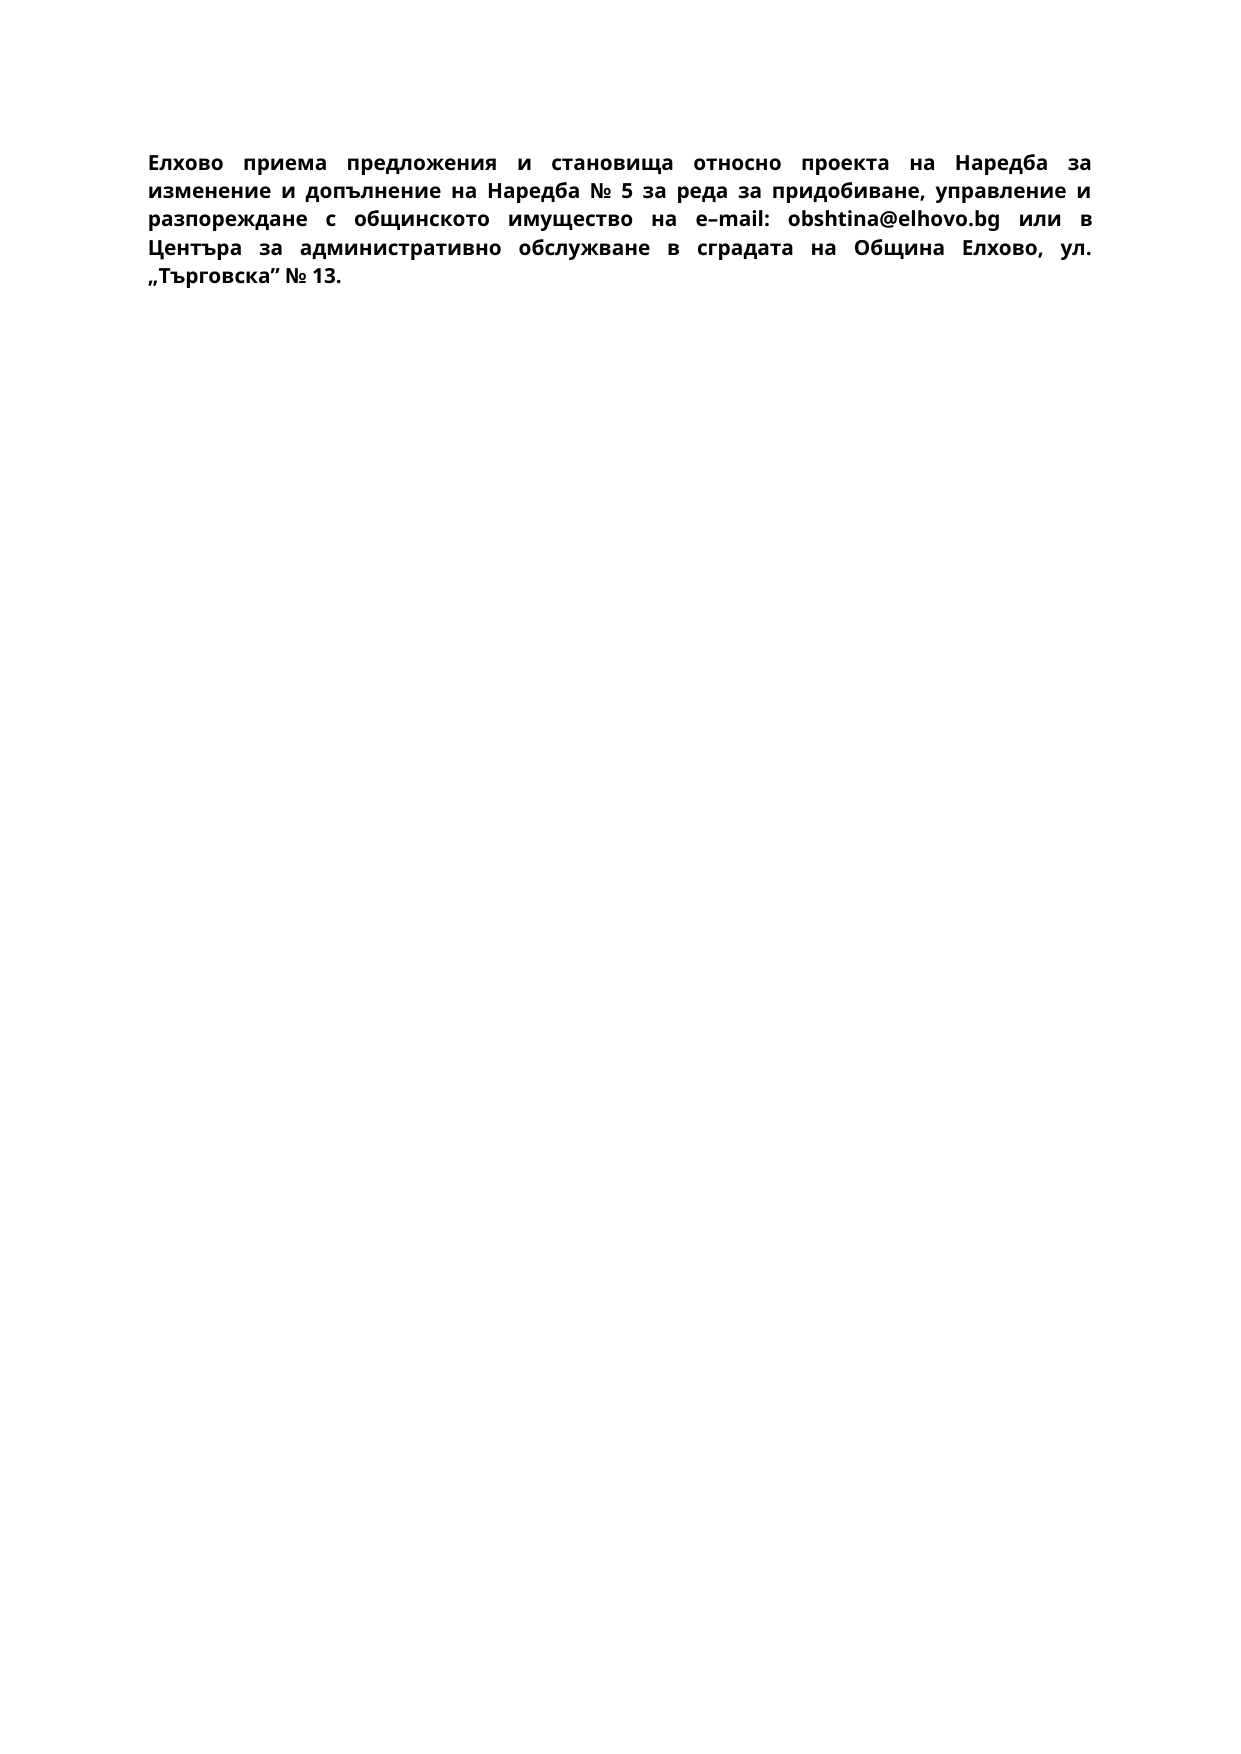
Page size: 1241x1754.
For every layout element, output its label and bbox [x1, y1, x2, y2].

text [148, 148, 1093, 290]
